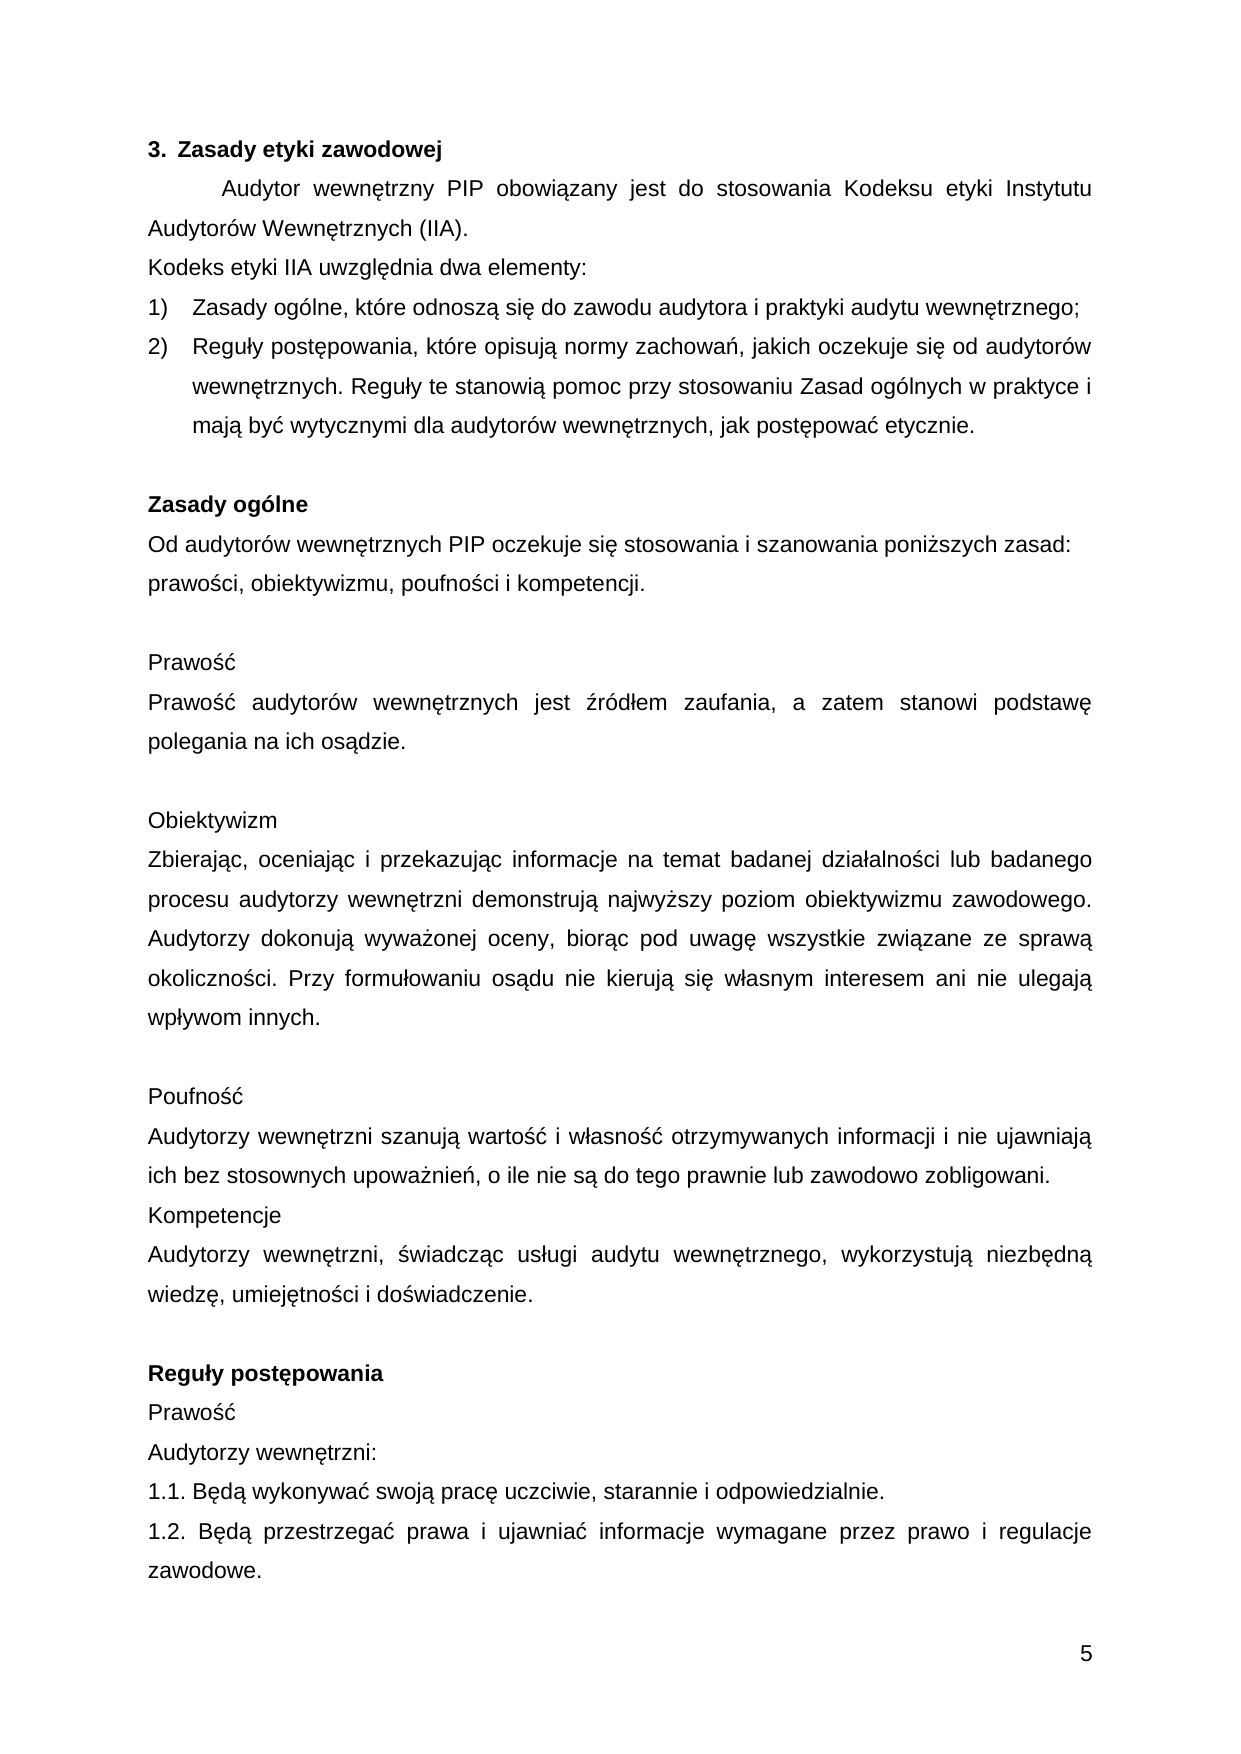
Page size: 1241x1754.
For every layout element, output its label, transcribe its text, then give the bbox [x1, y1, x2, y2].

text Prawość [148, 649, 1092, 675]
text Kompetencje [148, 1202, 1092, 1228]
text Audytorzy wewnętrzni: [148, 1439, 1092, 1465]
list Reguły postępowania, które opisują normy zachowań, jakich oczekuje się od audytorów wewnętrznych. Reguły te stanowią pomoc przy stosowaniu Zasad ogólnych w praktyce i mają być wytycznymi dla audytorów wewnętrznych, jak postępować etycznie. [148, 333, 1092, 438]
list Zasady ogólne, które odnoszą się do zawodu audytora i praktyki audytu wewnętrznego; [148, 294, 1092, 320]
text Audytor wewnętrzny PIP obowiązany jest do stosowania Kodeksu etyki Instytutu Audytorów Wewnętrznych (IIA). [148, 175, 1092, 241]
text Poufność [148, 1083, 1092, 1110]
text Od audytorów wewnętrznych PIP oczekuje się stosowania i szanowania poniższych zasad: [148, 531, 1092, 557]
text Kodeks etyki IIA uwzględnia dwa elementy: [148, 254, 1092, 281]
text 3. Zasady etyki zawodowej [148, 136, 1092, 162]
text Zbierając, oceniając i przekazując informacje na temat badanej działalności lub badanego procesu audytorzy wewnętrzni demonstrują najwyższy poziom obiektywizmu zawodowego. Audytorzy dokonują wyważonej oceny, biorąc pod uwagę wszystkie związane ze sprawą okoliczności. Przy formułowaniu osądu nie kierują się własnym interesem ani nie ulegają wpływom innych. [148, 846, 1092, 1031]
text Audytorzy wewnętrzni szanują wartość i własność otrzymywanych informacji i nie ujawniają ich bez stosownych upoważnień, o ile nie są do tego prawnie lub zawodowo zobligowani. [148, 1123, 1092, 1189]
text 1.2. Będą przestrzegać prawa i ujawniać informacje wymagane przez prawo i regulacje zawodowe. [148, 1518, 1092, 1583]
text prawości, obiektywizmu, poufności i kompetencji. [148, 570, 1092, 596]
text 1.1. Będą wykonywać swoją pracę uczciwie, starannie i odpowiedzialnie. [148, 1478, 1092, 1504]
text Audytorzy wewnętrzni, świadcząc usługi audytu wewnętrznego, wykorzystują niezbędną wiedzę, umiejętności i doświadczenie. [148, 1241, 1092, 1307]
text Obiektywizm [148, 807, 1092, 833]
text Zasady ogólne [148, 491, 1092, 517]
text Prawość [148, 1399, 1092, 1426]
text Reguły postępowania [148, 1360, 1092, 1386]
text Prawość audytorów wewnętrznych jest źródłem zaufania, a zatem stanowi podstawę polegania na ich osądzie. [148, 688, 1092, 754]
